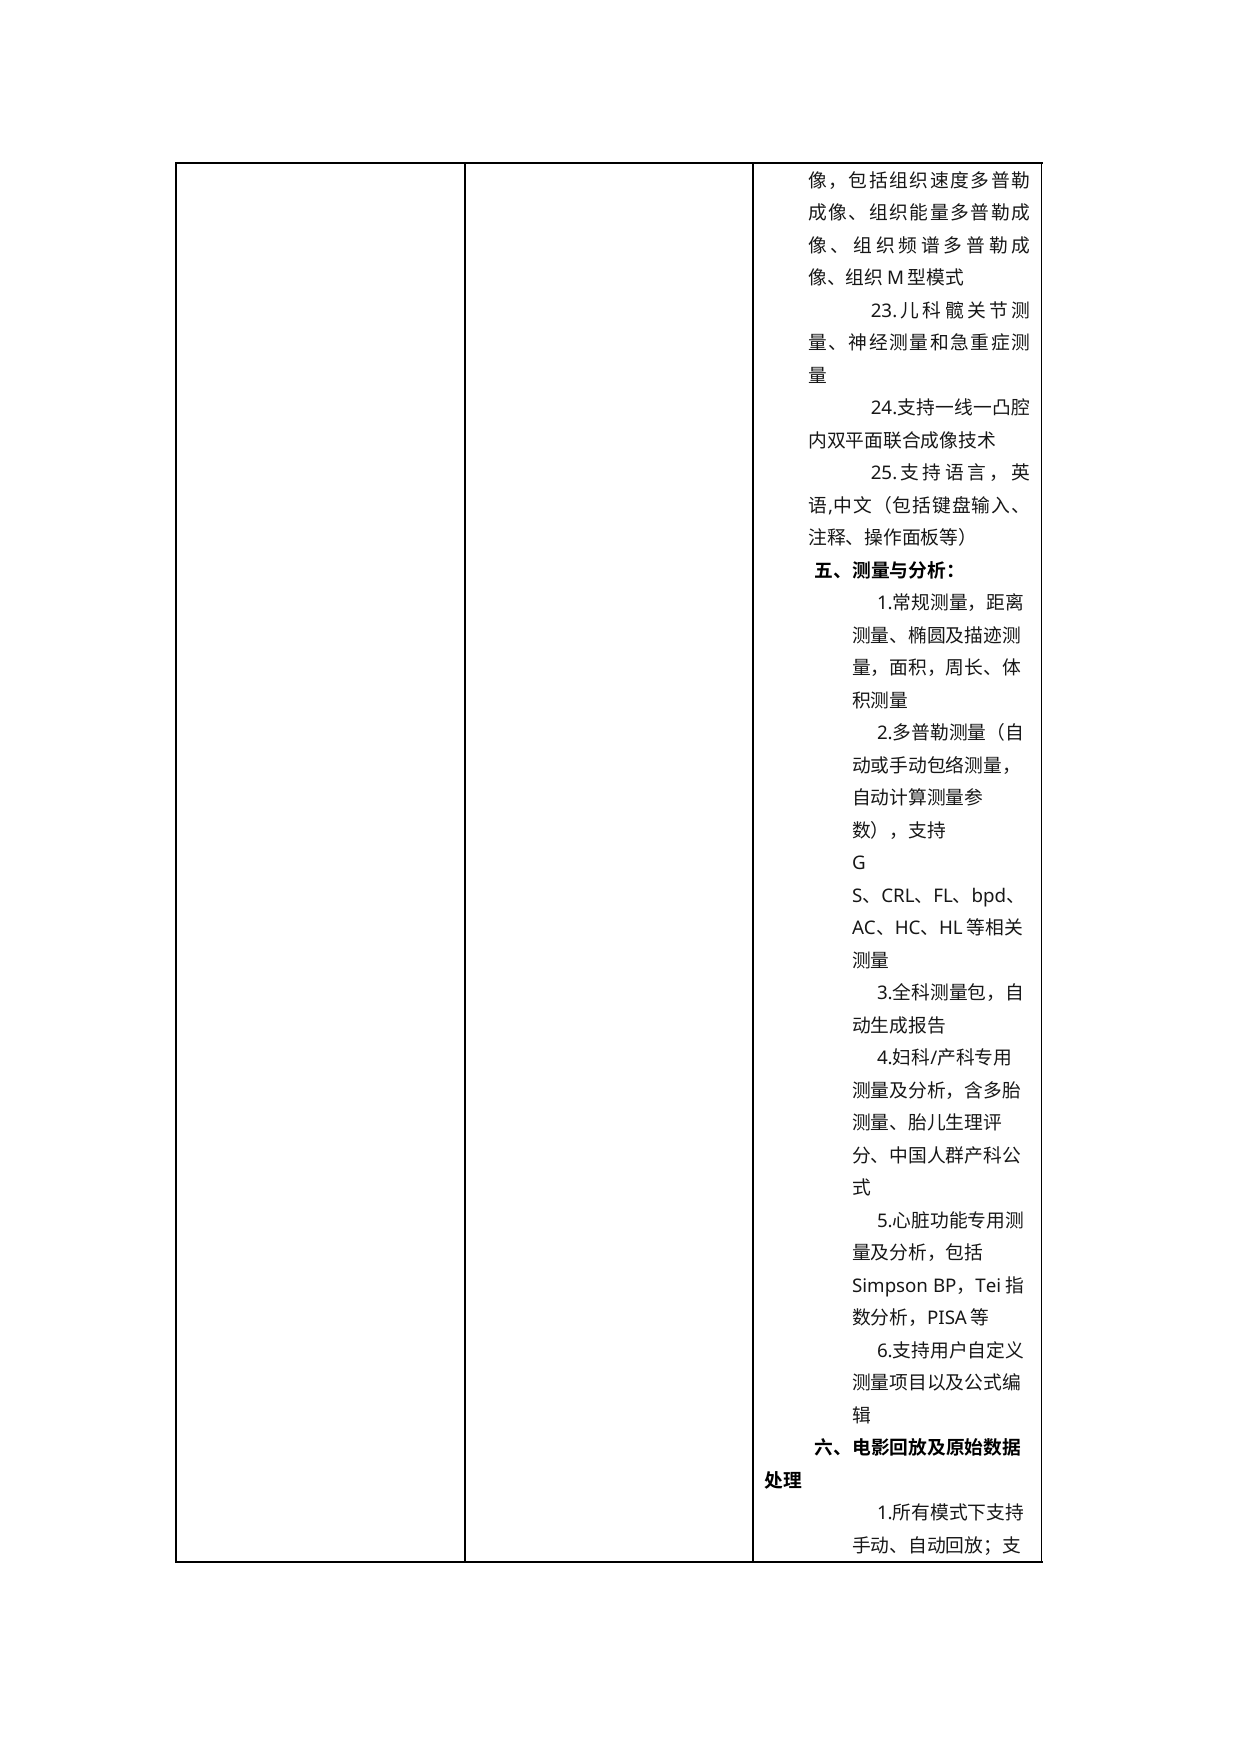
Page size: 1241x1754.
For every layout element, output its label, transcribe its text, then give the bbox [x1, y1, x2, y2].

table_cell [466, 164, 752, 1561]
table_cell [754, 164, 1041, 1561]
table_cell 1 [177, 164, 464, 1561]
